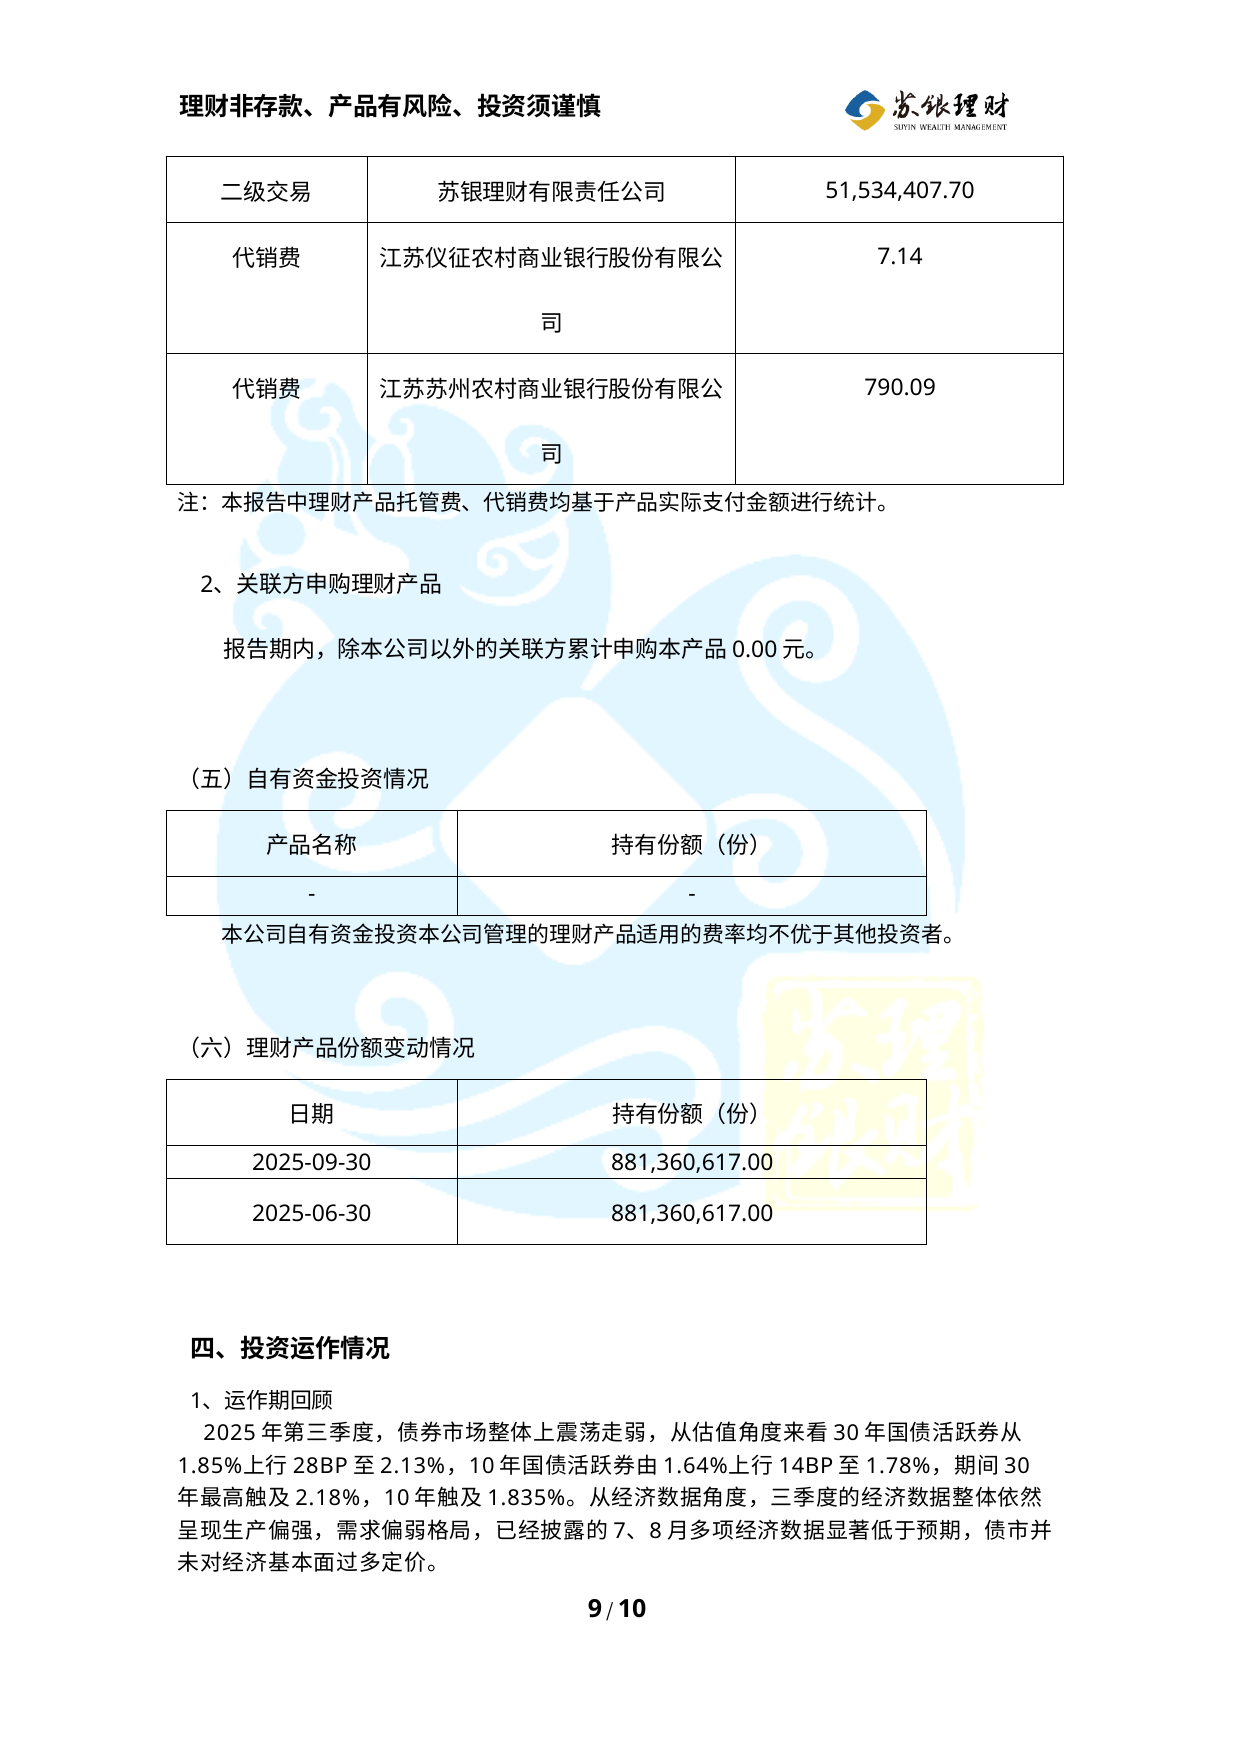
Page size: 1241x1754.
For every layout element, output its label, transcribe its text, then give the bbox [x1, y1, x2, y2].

text 注：本报告中理财产品托管费、代销费均基于产品实际支付金额进行统计。 [177, 485, 1053, 517]
subtitle 四、投资运作情况 [190, 1314, 1053, 1379]
table_cell 代销费 [167, 354, 367, 484]
table_cell - [167, 877, 457, 915]
table_cell 7.14 [736, 223, 1063, 353]
table_cell 51,534,407.70 [736, 157, 1063, 222]
picture [820, 72, 1039, 143]
table_cell - [458, 877, 926, 915]
text （五）自有资金投资情况 [177, 745, 1053, 810]
table_header 持有份额（份） [458, 1080, 926, 1145]
table_cell 2025-09-30 [167, 1146, 457, 1178]
table_header 产品名称 [167, 811, 457, 876]
table_cell 881,360,617.00 [458, 1146, 926, 1178]
table_cell 江苏苏州农村商业银行股份有限公司 [368, 354, 735, 484]
table_cell 二级交易 [167, 157, 367, 222]
table_cell 790.09 [736, 354, 1063, 484]
table_cell 江苏仪征农村商业银行股份有限公司 [368, 223, 735, 353]
table_header 日期 [167, 1080, 457, 1145]
table_cell 代销费 [167, 223, 367, 353]
table_cell 苏银理财有限责任公司 [368, 157, 735, 222]
table_header 持有份额（份） [458, 811, 926, 876]
table_cell 2025-06-30 [167, 1179, 457, 1244]
table_cell 881,360,617.00 [458, 1179, 926, 1244]
text 报告期内，除本公司以外的关联方累计申购本产品0.00元。 [177, 615, 1053, 680]
text 2、关联方申购理财产品 [177, 550, 1053, 615]
subtitle 1、运作期回顾 [190, 1382, 1053, 1415]
text 本公司自有资金投资本公司管理的理财产品适用的费率均不优于其他投资者。 [177, 916, 1053, 949]
text （六）理财产品份额变动情况 [177, 1014, 1053, 1079]
